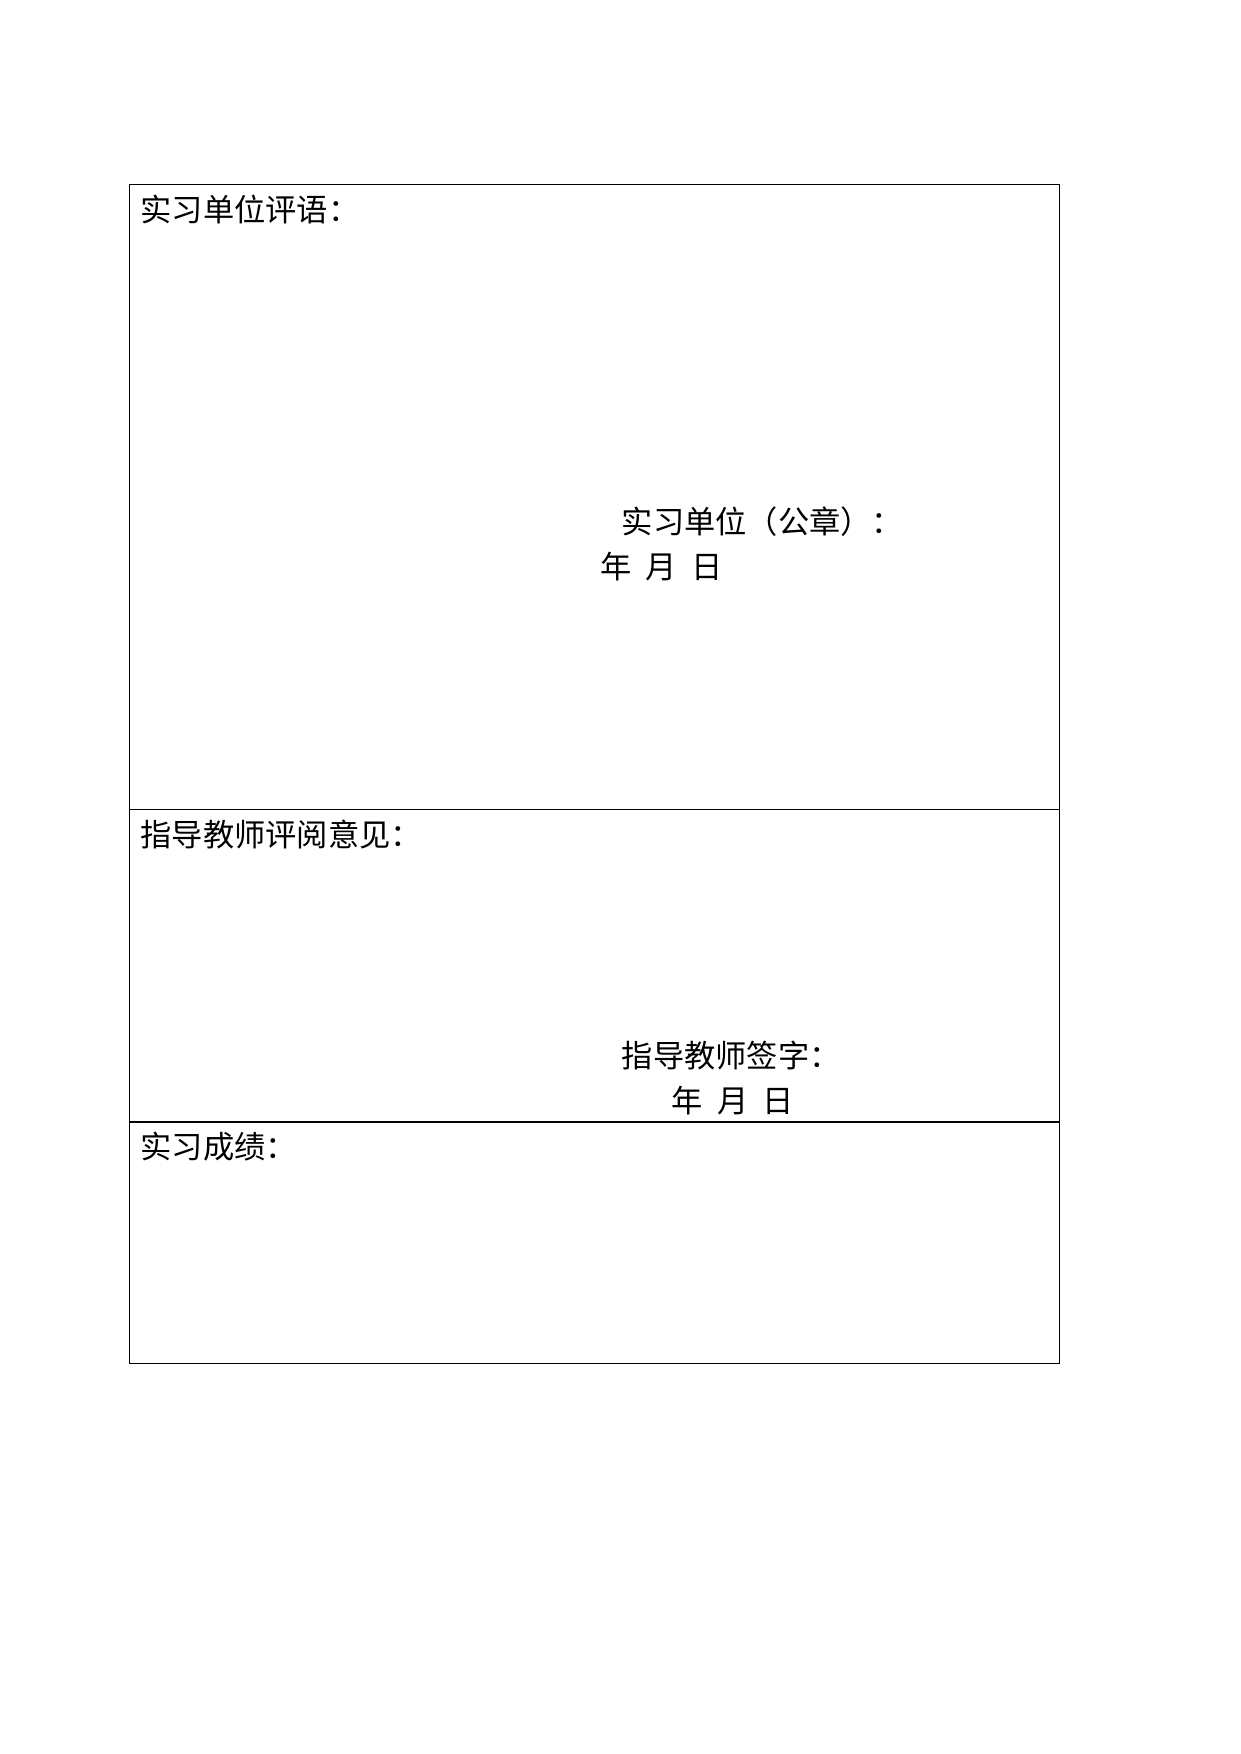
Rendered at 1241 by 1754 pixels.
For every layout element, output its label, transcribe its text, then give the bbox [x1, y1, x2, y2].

table_cell 指导教师评阅意见： 指导教师签字： 年 月 日 [130, 810, 1059, 1121]
table_header 实习单位评语： 实习单位（公章）： 年 月 日 [130, 185, 1059, 809]
table_cell 实习成绩： [130, 1123, 1059, 1362]
